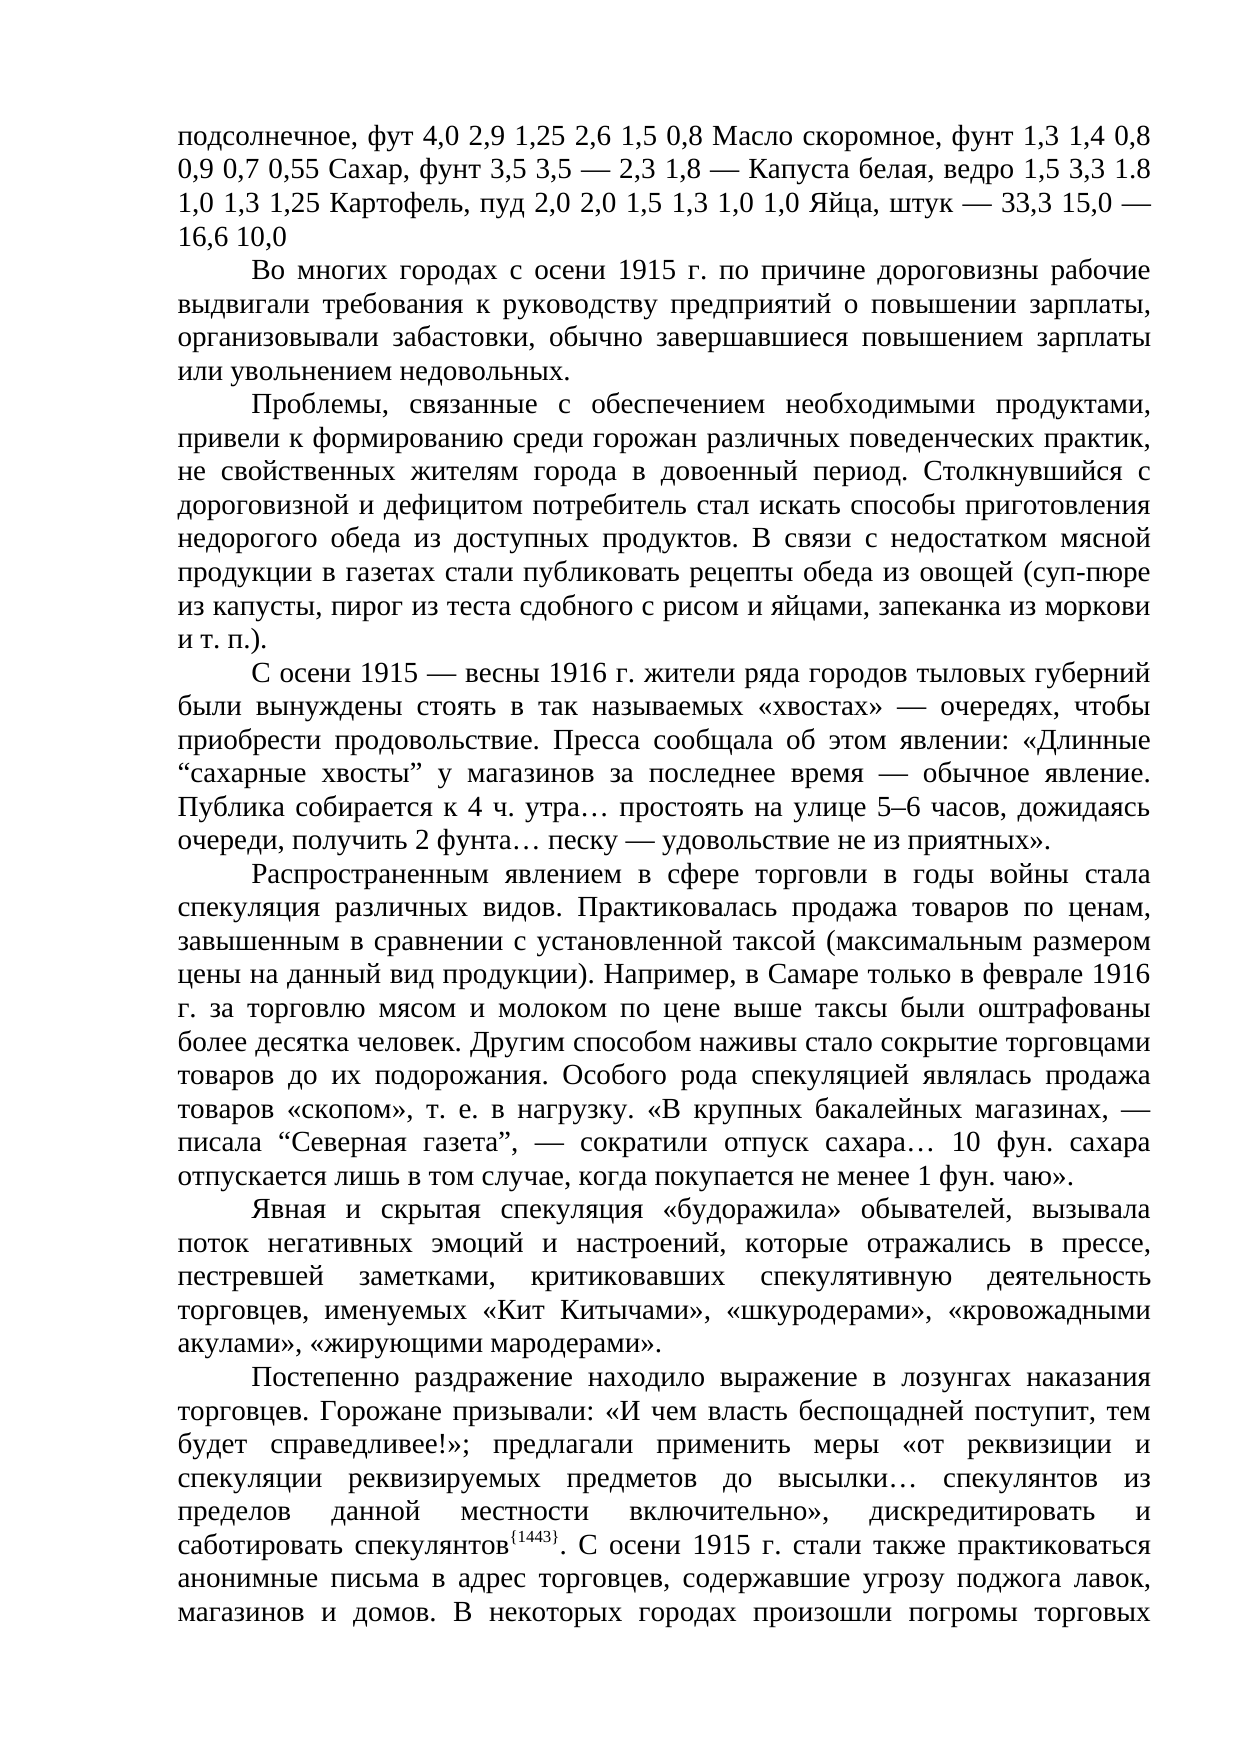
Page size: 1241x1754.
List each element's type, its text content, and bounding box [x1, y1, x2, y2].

text Во многих городах с осени 1915 г. по причине дороговизны рабочие выдвигали требования к руководству предприятий о повышении зарплаты, организовывали забастовки, обычно завершавшиеся повышением зарплаты или увольнением недовольных. [177, 252, 1152, 386]
text Распространенным явлением в сфере торговли в годы войны стала спекуляция различных видов. Практиковалась продажа товаров по ценам, завышенным в сравнении с установленной таксой (максимальным размером цены на данный вид продукции). Например, в Самаре только в феврале 1916 г. за торговлю мясом и молоком по цене выше таксы были оштрафованы более десятка человек. Другим способом наживы стало сокрытие торговцами товаров до их подорожания. Особого рода спекуляцией являлась продажа товаров «скопом», т. е. в нагрузку. «В крупных бакалейных магазинах, — писала “Северная газета”, — сократили отпуск сахара… 10 фун. сахара отпускается лишь в том случае, когда покупается не менее 1 фун. чаю». [177, 856, 1152, 1191]
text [177, 118, 1152, 252]
text Явная и скрытая спекуляция «будоражила» обывателей, вызывала поток негативных эмоций и настроений, которые отражались в прессе, пестревшей заметками, критиковавших спекулятивную деятельность торговцев, именуемых «Кит Китычами», «шкуродерами», «кровожадными акулами», «жирующими мародерами». [177, 1191, 1152, 1359]
text Проблемы, связанные с обеспечением необходимыми продуктами, привели к формированию среди горожан различных поведенческих практик, не свойственных жителям города в довоенный период. Столкнувшийся с дороговизной и дефицитом потребитель стал искать способы приготовления недорогого обеда из доступных продуктов. В связи с недостатком мясной продукции в газетах стали публиковать рецепты обеда из овощей (суп-пюре из капусты, пирог из теста сдобного с рисом и яйцами, запеканка из моркови и т. п.). [177, 386, 1152, 655]
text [177, 1359, 1152, 1627]
text С осени 1915 — весны 1916 г. жители ряда городов тыловых губерний были вынуждены стоять в так называемых «хвостах» — очередях, чтобы приобрести продовольствие. Пресса сообщала об этом явлении: «Длинные “сахарные хвосты” у магазинов за последнее время — обычное явление. Публика собирается к 4 ч. утра… простоять на улице 5–6 часов, дожидаясь очереди, получить 2 фунта… песку — удовольствие не из приятных». [177, 655, 1152, 856]
